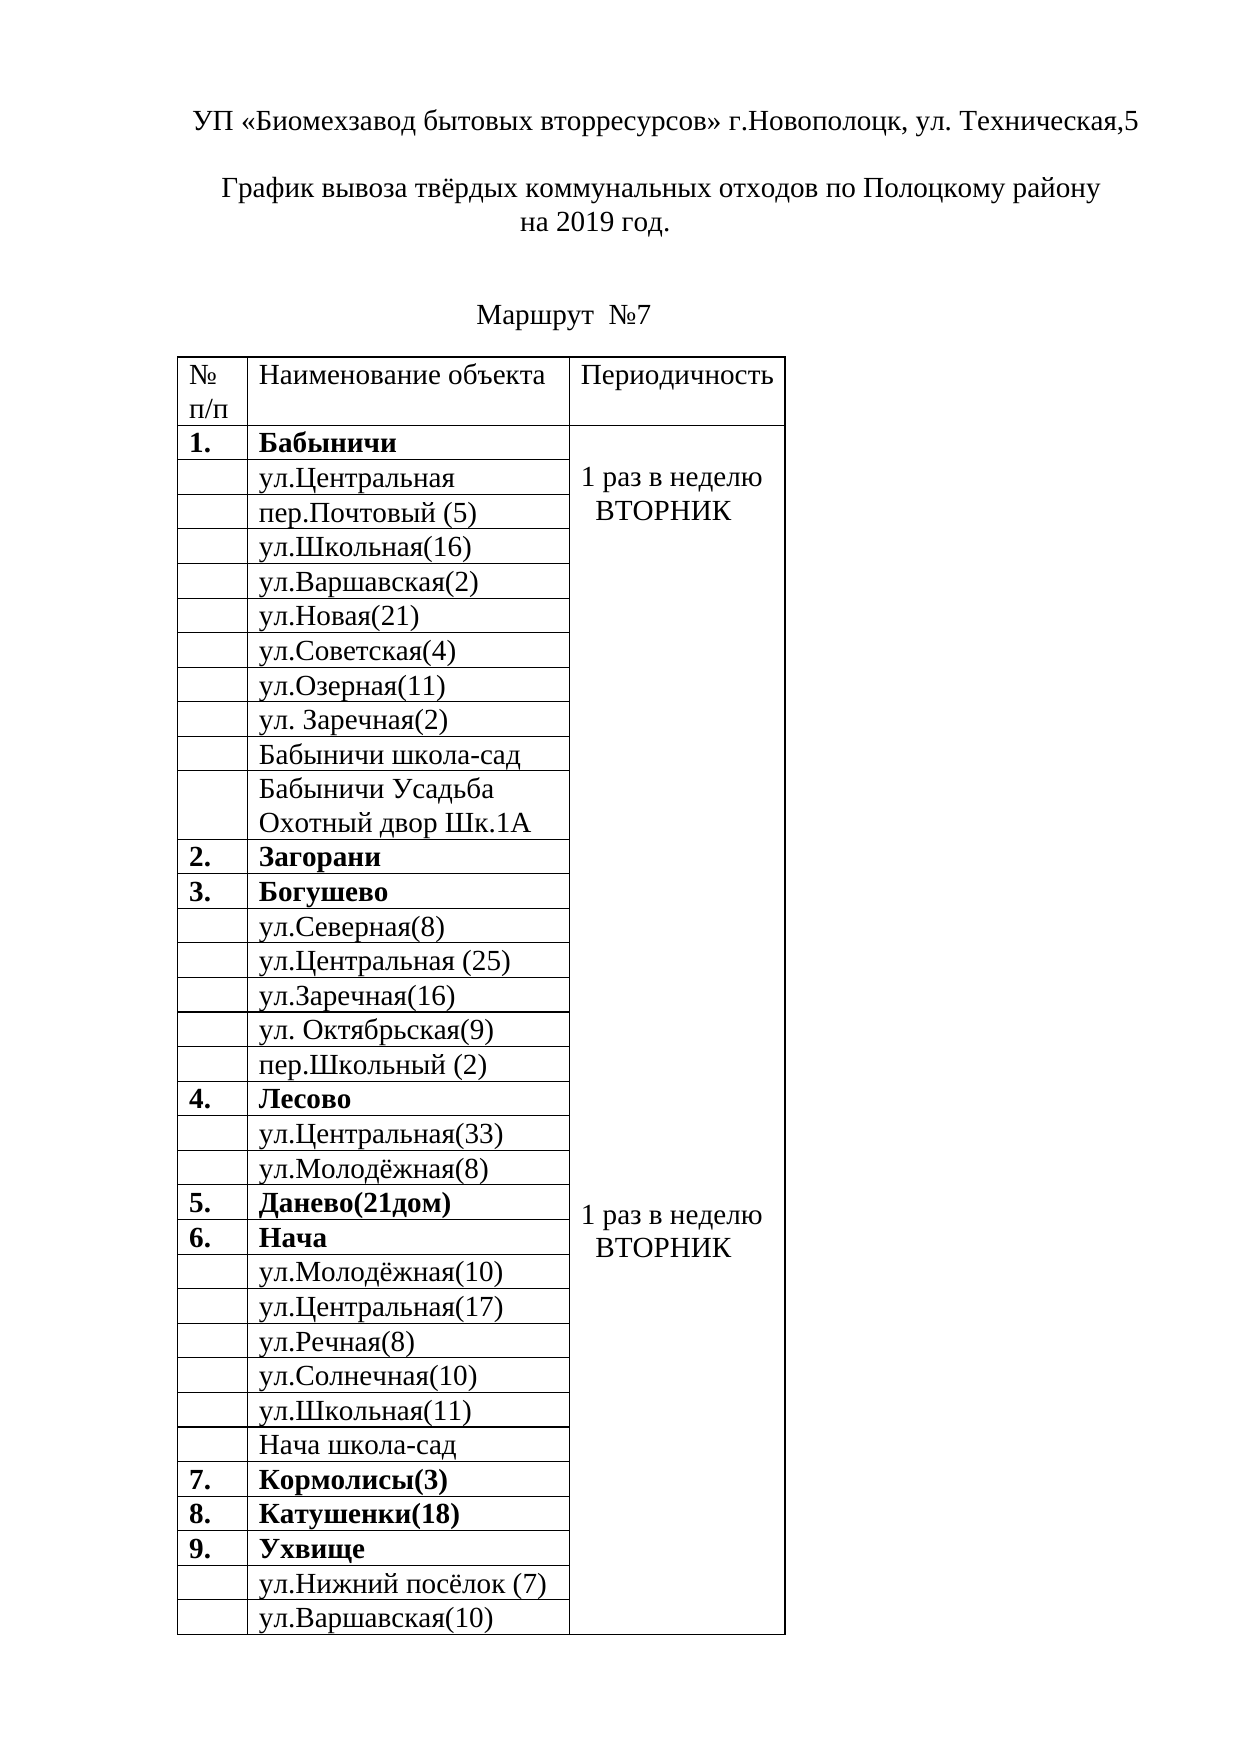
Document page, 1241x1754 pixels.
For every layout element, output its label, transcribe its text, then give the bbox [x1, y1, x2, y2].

table_cell [178, 495, 247, 528]
table_cell ул.Центральная(33) [248, 1116, 569, 1150]
table_cell Богушево [248, 874, 569, 908]
table_cell ул. Заречная(2) [248, 702, 569, 736]
table_cell [178, 978, 247, 1011]
table_cell ул.Речная(8) [248, 1324, 569, 1357]
table_cell [178, 1566, 247, 1599]
table_cell [178, 1600, 247, 1634]
table_cell ул.Озерная(11) [248, 668, 569, 701]
table_cell ул.Солнечная(10) [248, 1358, 569, 1392]
table_cell Бабыничи [248, 426, 569, 459]
table_cell Данево(21дом) [248, 1185, 569, 1219]
table_cell Загорани [248, 840, 569, 873]
table_header Периодичность [570, 358, 784, 424]
table_cell 2. [178, 840, 247, 873]
table_cell 5. [178, 1185, 247, 1219]
table_cell Лесово [248, 1082, 569, 1115]
table_cell [178, 599, 247, 632]
table_cell 1 раз в неделю ВТОРНИК 1 раз в неделю ВТОРНИК [570, 426, 784, 1634]
table_cell ул.Нижний посёлок (7) [248, 1566, 569, 1599]
table_cell [178, 909, 247, 942]
table_cell [178, 1358, 247, 1392]
table_cell [178, 668, 247, 701]
table_header № п/п [178, 358, 247, 424]
table_cell [178, 633, 247, 667]
table_cell [178, 460, 247, 494]
table_cell [178, 1324, 247, 1357]
table_cell [178, 1289, 247, 1323]
table_cell [178, 1255, 247, 1288]
table_cell [178, 564, 247, 597]
table_cell ул.Северная(8) [248, 909, 569, 942]
table_cell 1. [178, 426, 247, 459]
table_cell 6. [178, 1220, 247, 1253]
table_cell Нача школа-сад [248, 1428, 569, 1461]
table_cell ул.Центральная [248, 460, 569, 494]
table_cell 4. [178, 1082, 247, 1115]
table_header Наименование объекта [248, 358, 569, 424]
table_cell [178, 1151, 247, 1184]
table_cell пер.Школьный (2) [248, 1047, 569, 1081]
table_cell ул.Советская(4) [248, 633, 569, 667]
table_cell [178, 1393, 247, 1426]
table_cell [178, 1116, 247, 1150]
table_cell 7. [178, 1462, 247, 1496]
table_cell Бабыничи школа-сад [248, 737, 569, 770]
table_cell ул.Новая(21) [248, 599, 569, 632]
table_cell [178, 1428, 247, 1461]
table_cell [178, 1047, 247, 1081]
text Маршрут №7 [177, 297, 1152, 331]
table_cell ул. Октябрьская(9) [248, 1013, 569, 1046]
table_cell Кормолисы(3) [248, 1462, 569, 1496]
table_cell Ухвище [248, 1531, 569, 1565]
table_cell 9. [178, 1531, 247, 1565]
text на 2019 год. [177, 204, 1152, 238]
table_cell ул.Варшавская(2) [248, 564, 569, 597]
text График вывоза твёрдых коммунальных отходов по Полоцкому району [177, 171, 1152, 204]
table_cell ул.Центральная(17) [248, 1289, 569, 1323]
text УП «Биомехзавод бытовых вторресурсов» г.Новополоцк, ул. Техническая,5 [177, 103, 1152, 137]
table_cell Нача [248, 1220, 569, 1253]
table_cell 8. [178, 1497, 247, 1530]
table_cell пер.Почтовый (5) [248, 495, 569, 528]
table_cell [178, 737, 247, 770]
table_cell [178, 1013, 247, 1046]
table_cell ул.Молодёжная(10) [248, 1255, 569, 1288]
table_cell [178, 771, 247, 838]
table_cell 3. [178, 874, 247, 908]
table_cell Бабыничи Усадьба Охотный двор Шк.1А [248, 771, 569, 838]
table_cell ул.Молодёжная(8) [248, 1151, 569, 1184]
table_cell [178, 702, 247, 736]
table_cell [178, 943, 247, 977]
table_cell ул.Варшавская(10) [248, 1600, 569, 1634]
table_cell ул.Школьная(11) [248, 1393, 569, 1426]
table_cell ул.Центральная (25) [248, 943, 569, 977]
table_cell ул.Школьная(16) [248, 529, 569, 563]
table_cell [178, 529, 247, 563]
table_cell Катушенки(18) [248, 1497, 569, 1530]
table_cell ул.Заречная(16) [248, 978, 569, 1011]
